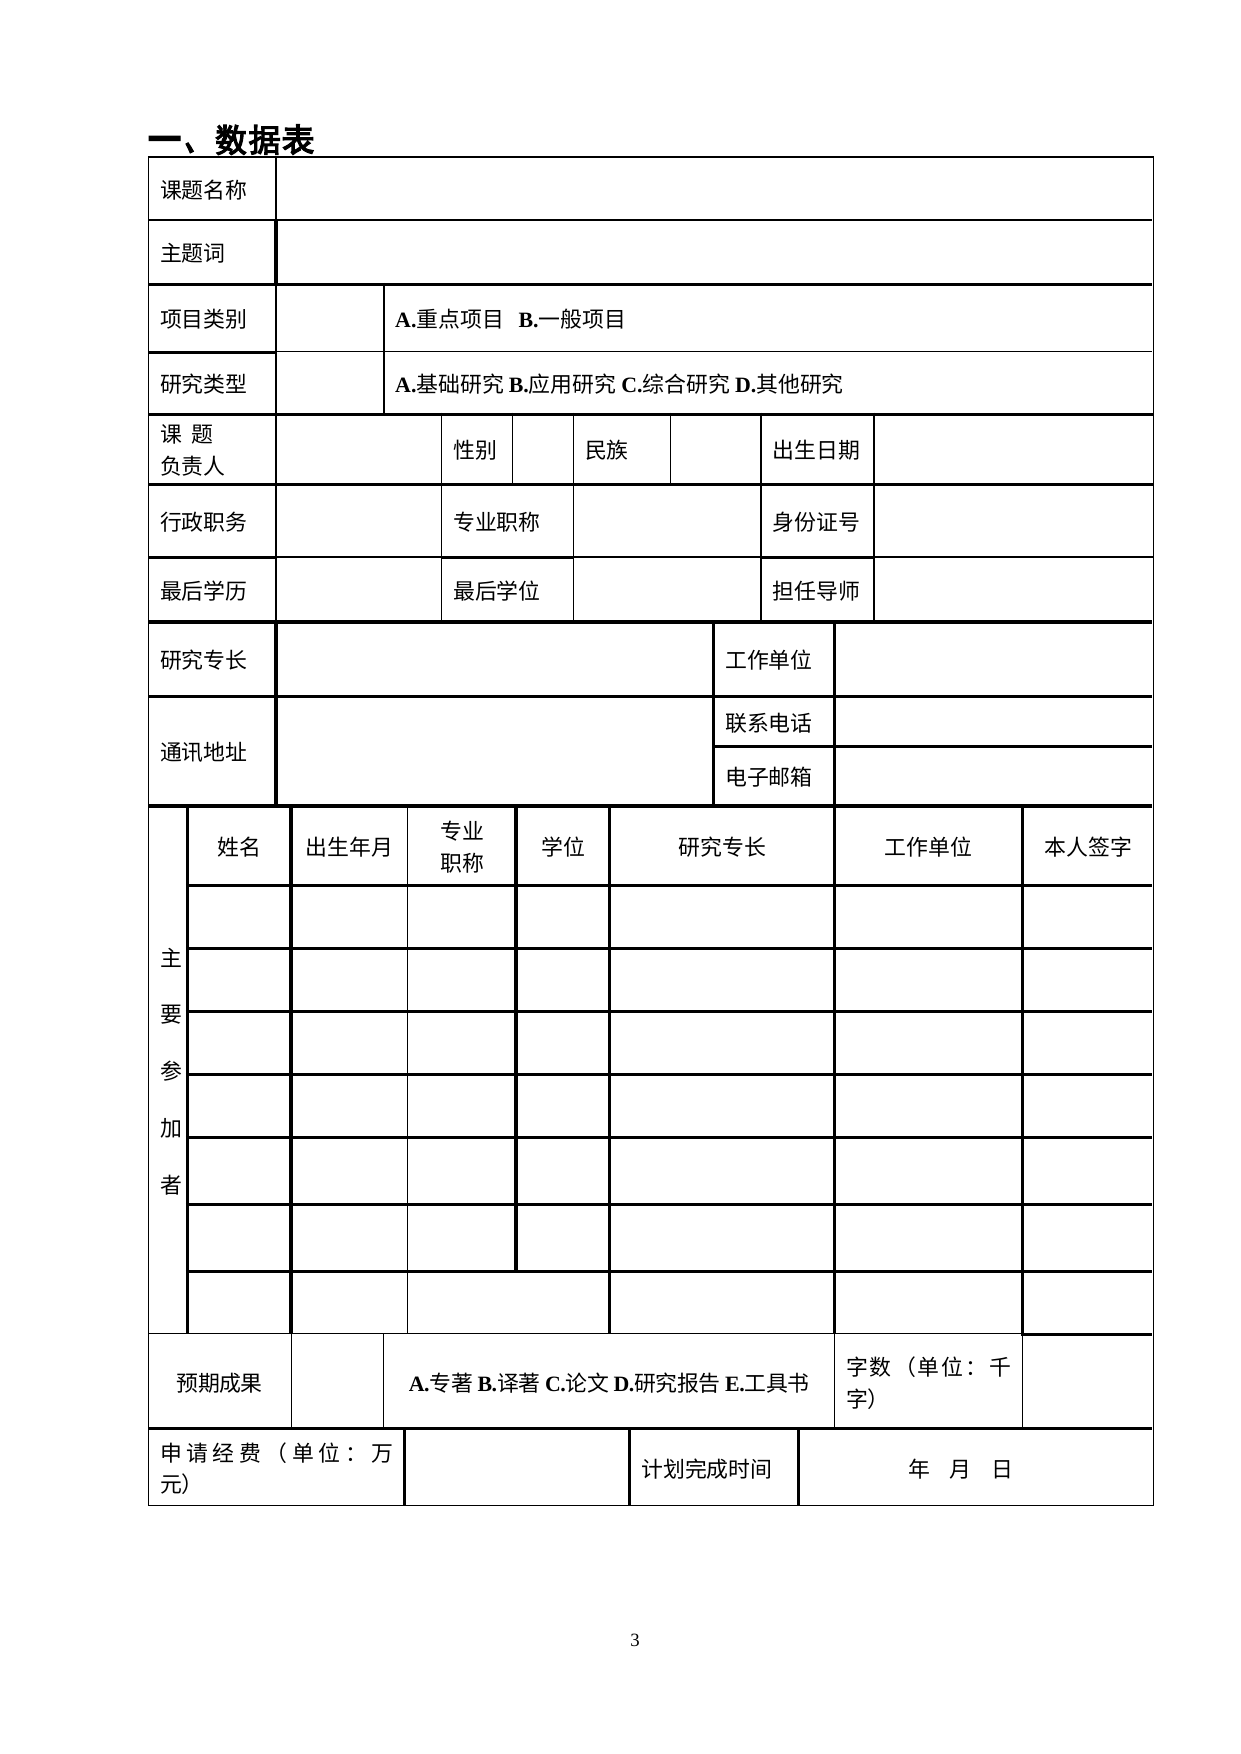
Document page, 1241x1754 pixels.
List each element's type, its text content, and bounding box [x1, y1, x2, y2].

table_cell 主题词 [149, 221, 274, 283]
table_cell 出生日期 [762, 416, 873, 483]
table_cell [277, 286, 383, 351]
table_cell 通讯地址 [149, 698, 274, 804]
table_cell 工作单位 [715, 624, 833, 695]
table_cell 专业职称 [442, 486, 573, 556]
table_cell [611, 887, 833, 947]
table_cell 行政职务 [149, 486, 275, 556]
table_cell [189, 950, 289, 1009]
table_cell [611, 1273, 833, 1333]
table_cell [1024, 1203, 1153, 1270]
table_cell [574, 558, 760, 620]
table_cell 主 要 参 加 者 [149, 808, 186, 1333]
table_cell 字数（单位：千字） [835, 1334, 1022, 1427]
table_cell [836, 887, 1021, 947]
table_cell 申请经费（单位：万元） [149, 1430, 403, 1505]
table_cell [408, 1076, 514, 1136]
table_cell [408, 887, 514, 947]
table_cell [875, 558, 1153, 620]
table_cell [836, 620, 1153, 695]
table_cell [278, 624, 712, 695]
table_cell [277, 558, 441, 620]
table_cell [408, 1139, 514, 1203]
table_cell [574, 486, 760, 556]
table_cell [293, 1013, 407, 1072]
table_cell [278, 698, 712, 804]
table_cell 联系电话 [715, 698, 833, 745]
table_cell [292, 1334, 383, 1427]
table_cell A.专著 B.译著 C.论文 D.研究报告 E.工具书 [384, 1334, 834, 1427]
table_cell 工作单位 [836, 808, 1021, 884]
table_cell [836, 1139, 1021, 1203]
table_cell [406, 1430, 628, 1505]
table_cell [1023, 1333, 1153, 1427]
table_cell [836, 1076, 1021, 1136]
table_cell 课 题 负责人 [149, 416, 275, 483]
table_cell 性别 [442, 416, 512, 483]
table_cell 姓名 [189, 808, 289, 884]
table_cell [518, 950, 608, 1009]
table_cell [875, 416, 1153, 483]
table_cell [611, 1076, 833, 1136]
table_cell [1024, 1270, 1153, 1333]
table_cell A.重点项目 B.一般项目 [385, 283, 1153, 351]
table_cell [1024, 1073, 1153, 1136]
table_cell [189, 1013, 289, 1072]
table_cell 身份证号 [762, 486, 873, 556]
table_cell [836, 695, 1153, 745]
table_cell [836, 950, 1021, 1009]
table_cell [293, 887, 407, 947]
table_cell 研究类型 [149, 354, 275, 413]
table_cell [611, 950, 833, 1009]
table_cell [293, 1206, 407, 1270]
table_cell [1024, 1136, 1153, 1203]
table_cell 最后学历 [149, 559, 275, 620]
table_cell 项目类别 [149, 286, 275, 351]
table_cell 年 月 日 [800, 1427, 1153, 1505]
table_cell A.基础研究 B.应用研究 C.综合研究 D.其他研究 [385, 351, 1153, 413]
table_cell [277, 352, 383, 413]
table_cell 研究专长 [149, 624, 274, 695]
table_cell [408, 1206, 514, 1270]
table_cell [1024, 947, 1153, 1009]
table_cell 计划完成时间 [631, 1430, 797, 1505]
table_cell [836, 1273, 1021, 1333]
table_cell 本人签字 [1024, 804, 1153, 884]
table_cell [293, 950, 407, 1009]
table_cell [189, 887, 289, 947]
table_cell [518, 1076, 608, 1136]
table_cell 专业 职称 [408, 808, 514, 884]
table_cell [189, 1139, 289, 1203]
table_cell [1024, 884, 1153, 947]
table_cell 学位 [518, 808, 608, 884]
table_cell [408, 1013, 514, 1072]
table_cell [189, 1273, 289, 1333]
table_cell [836, 1013, 1021, 1072]
table_cell 预期成果 [149, 1334, 291, 1427]
table_cell [836, 1206, 1021, 1270]
table_cell [611, 1139, 833, 1203]
table_header [277, 158, 1153, 219]
table_cell [189, 1076, 289, 1136]
table_cell 电子邮箱 [715, 748, 833, 804]
table_header 课题名称 [149, 158, 275, 219]
table_cell [611, 1206, 833, 1270]
table_cell [518, 1206, 608, 1270]
table_cell [278, 219, 1153, 283]
table_cell [293, 1273, 407, 1333]
table_cell 最后学位 [442, 559, 573, 620]
table_cell [293, 1139, 407, 1203]
table_cell [513, 416, 573, 483]
table_cell [518, 1139, 608, 1203]
table_cell [408, 950, 514, 1009]
table_cell [293, 1076, 407, 1136]
table_cell 民族 [574, 416, 670, 483]
table_cell [518, 1013, 608, 1072]
table_cell 出生年月 [293, 808, 407, 884]
table_cell 研究专长 [611, 808, 833, 884]
table_cell [189, 1206, 289, 1270]
table_cell [408, 1273, 608, 1333]
table_cell [836, 745, 1153, 804]
table_cell [277, 416, 441, 483]
table_cell [671, 416, 760, 483]
table_cell 担任导师 [762, 559, 873, 620]
table_cell [518, 887, 608, 947]
table_cell [875, 486, 1153, 556]
list 数据表 [148, 118, 1122, 156]
table_cell [1024, 1010, 1153, 1072]
table_cell [277, 486, 441, 556]
table_cell [611, 1013, 833, 1072]
